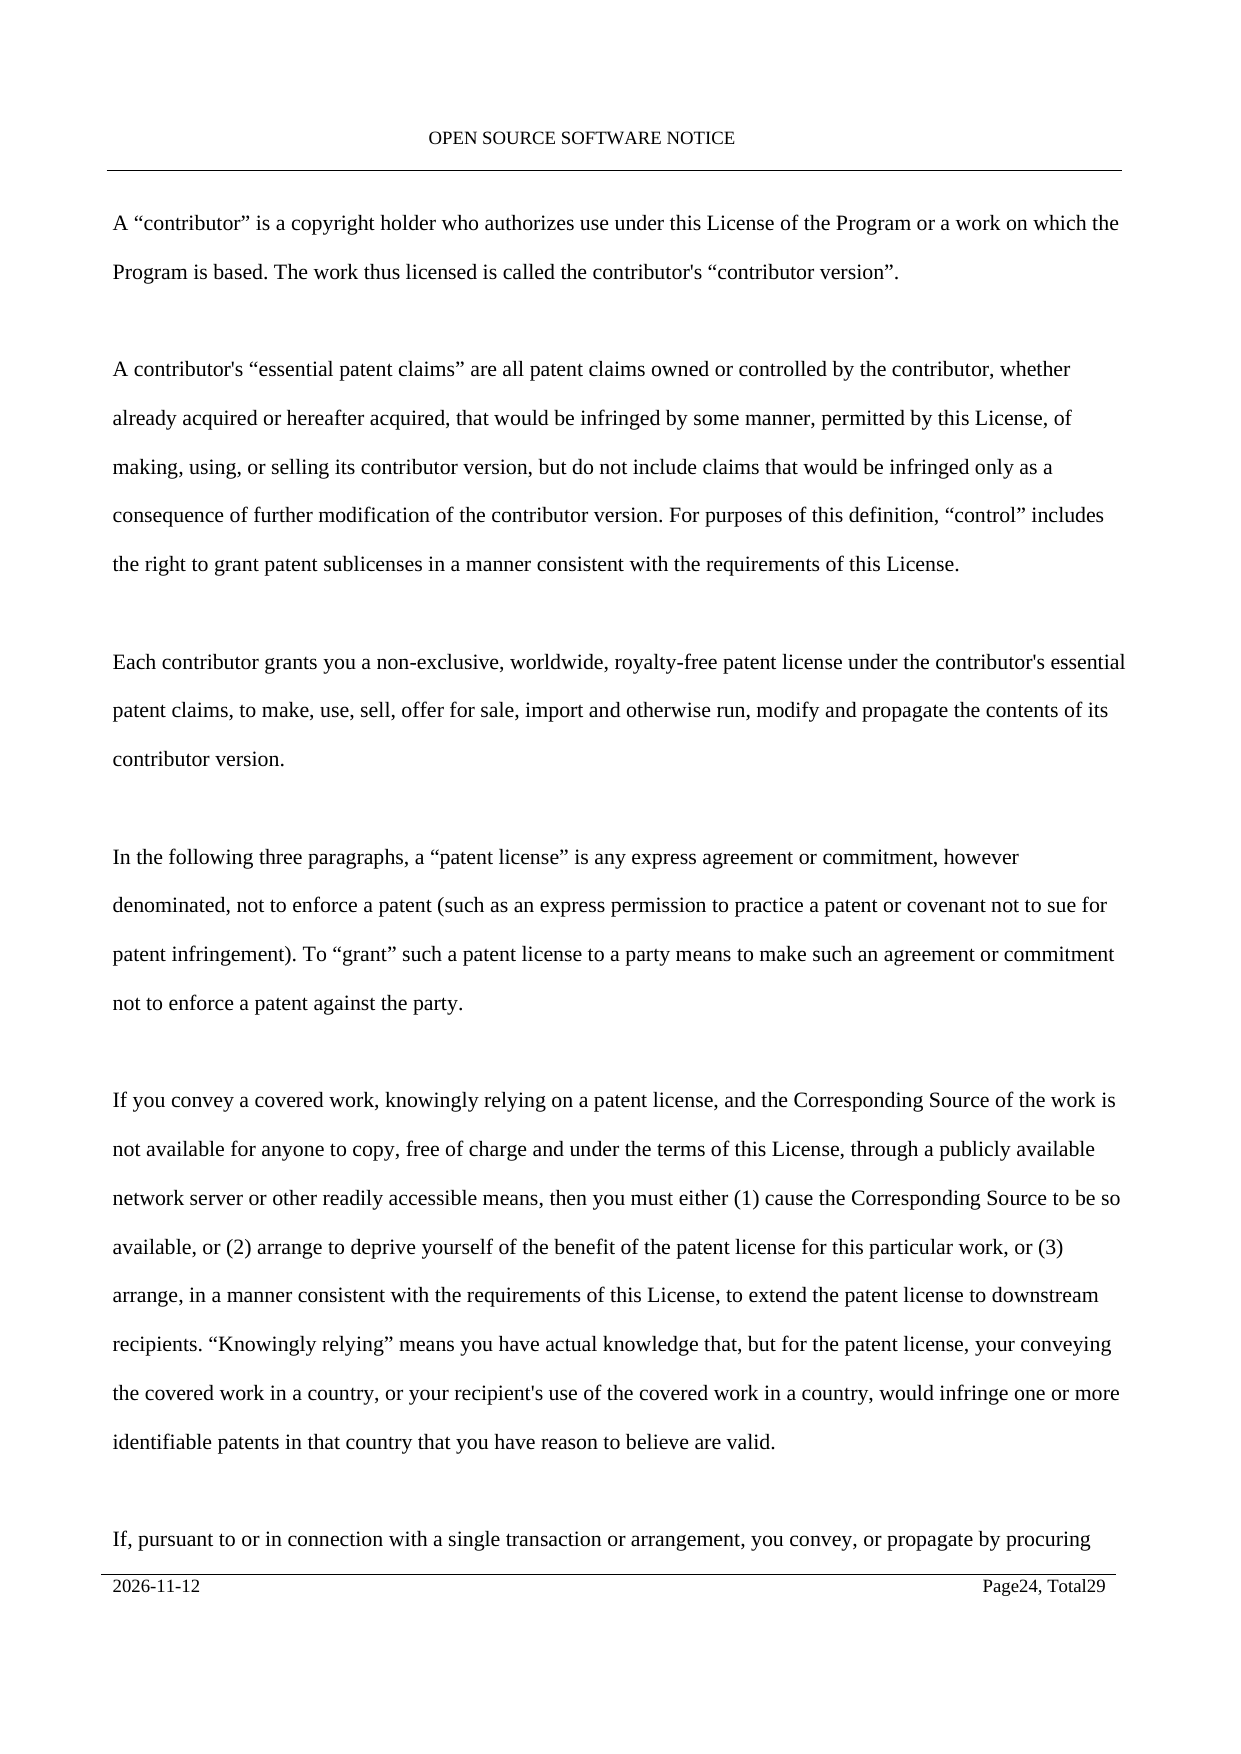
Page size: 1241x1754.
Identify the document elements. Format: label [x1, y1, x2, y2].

text [112, 206, 1128, 1555]
